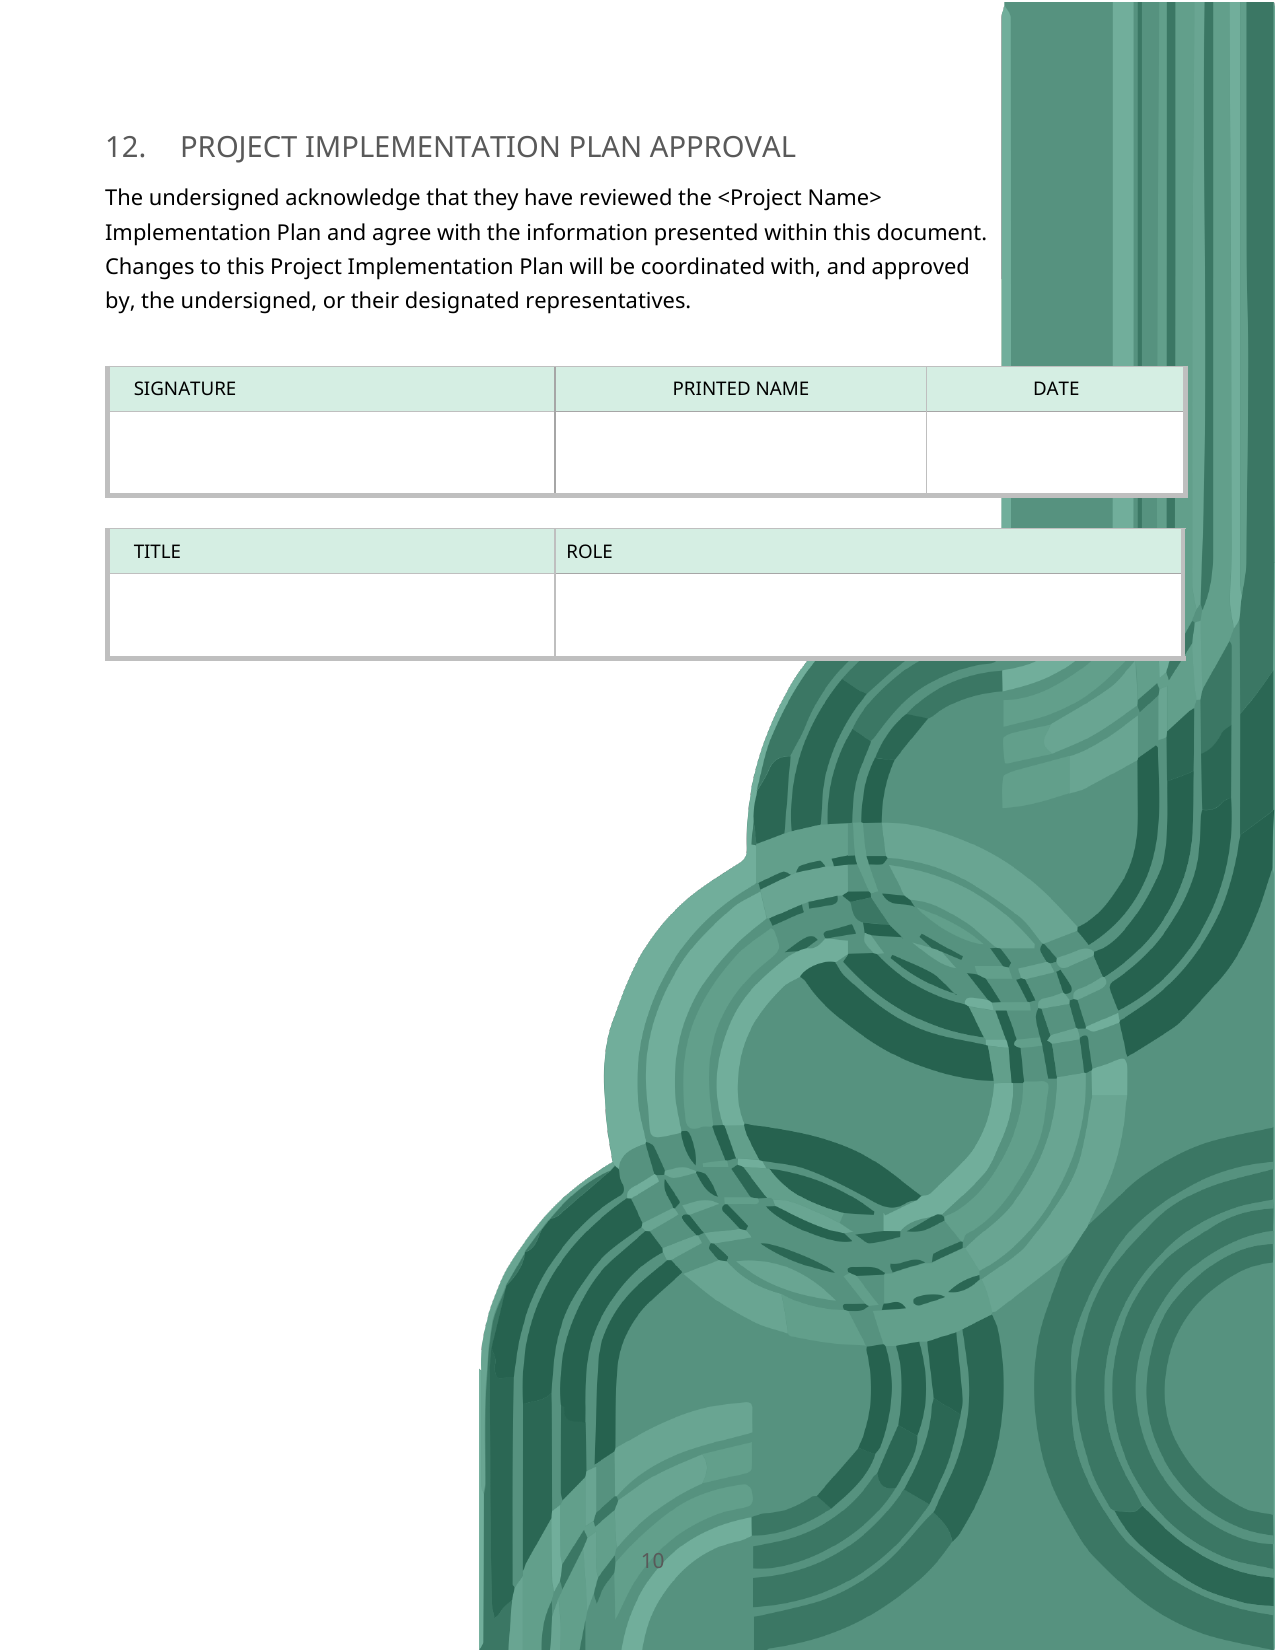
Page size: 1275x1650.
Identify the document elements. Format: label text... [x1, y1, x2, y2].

table_cell [556, 574, 1181, 656]
table_header ROLE [556, 529, 1181, 573]
table_header PRINTED NAME [556, 367, 926, 411]
table_cell [110, 412, 554, 493]
table_cell [927, 412, 1183, 493]
table_header DATE [927, 367, 1183, 411]
text The undersigned acknowledge that they have reviewed the <Project Name> Implementation Plan and agree with the information presented within this document. Changes to this Project Implementation Plan will be coordinated with, and approved by, the undersigned, or their designated representatives. [105, 182, 996, 315]
table_header TITLE [110, 529, 554, 573]
picture [0, 2, 1275, 1650]
subtitle PROJECT IMPLEMENTATION PLAN APPROVAL [105, 126, 1275, 166]
table_cell [110, 574, 554, 656]
table_cell [556, 412, 926, 493]
table_header SIGNATURE [110, 367, 554, 411]
